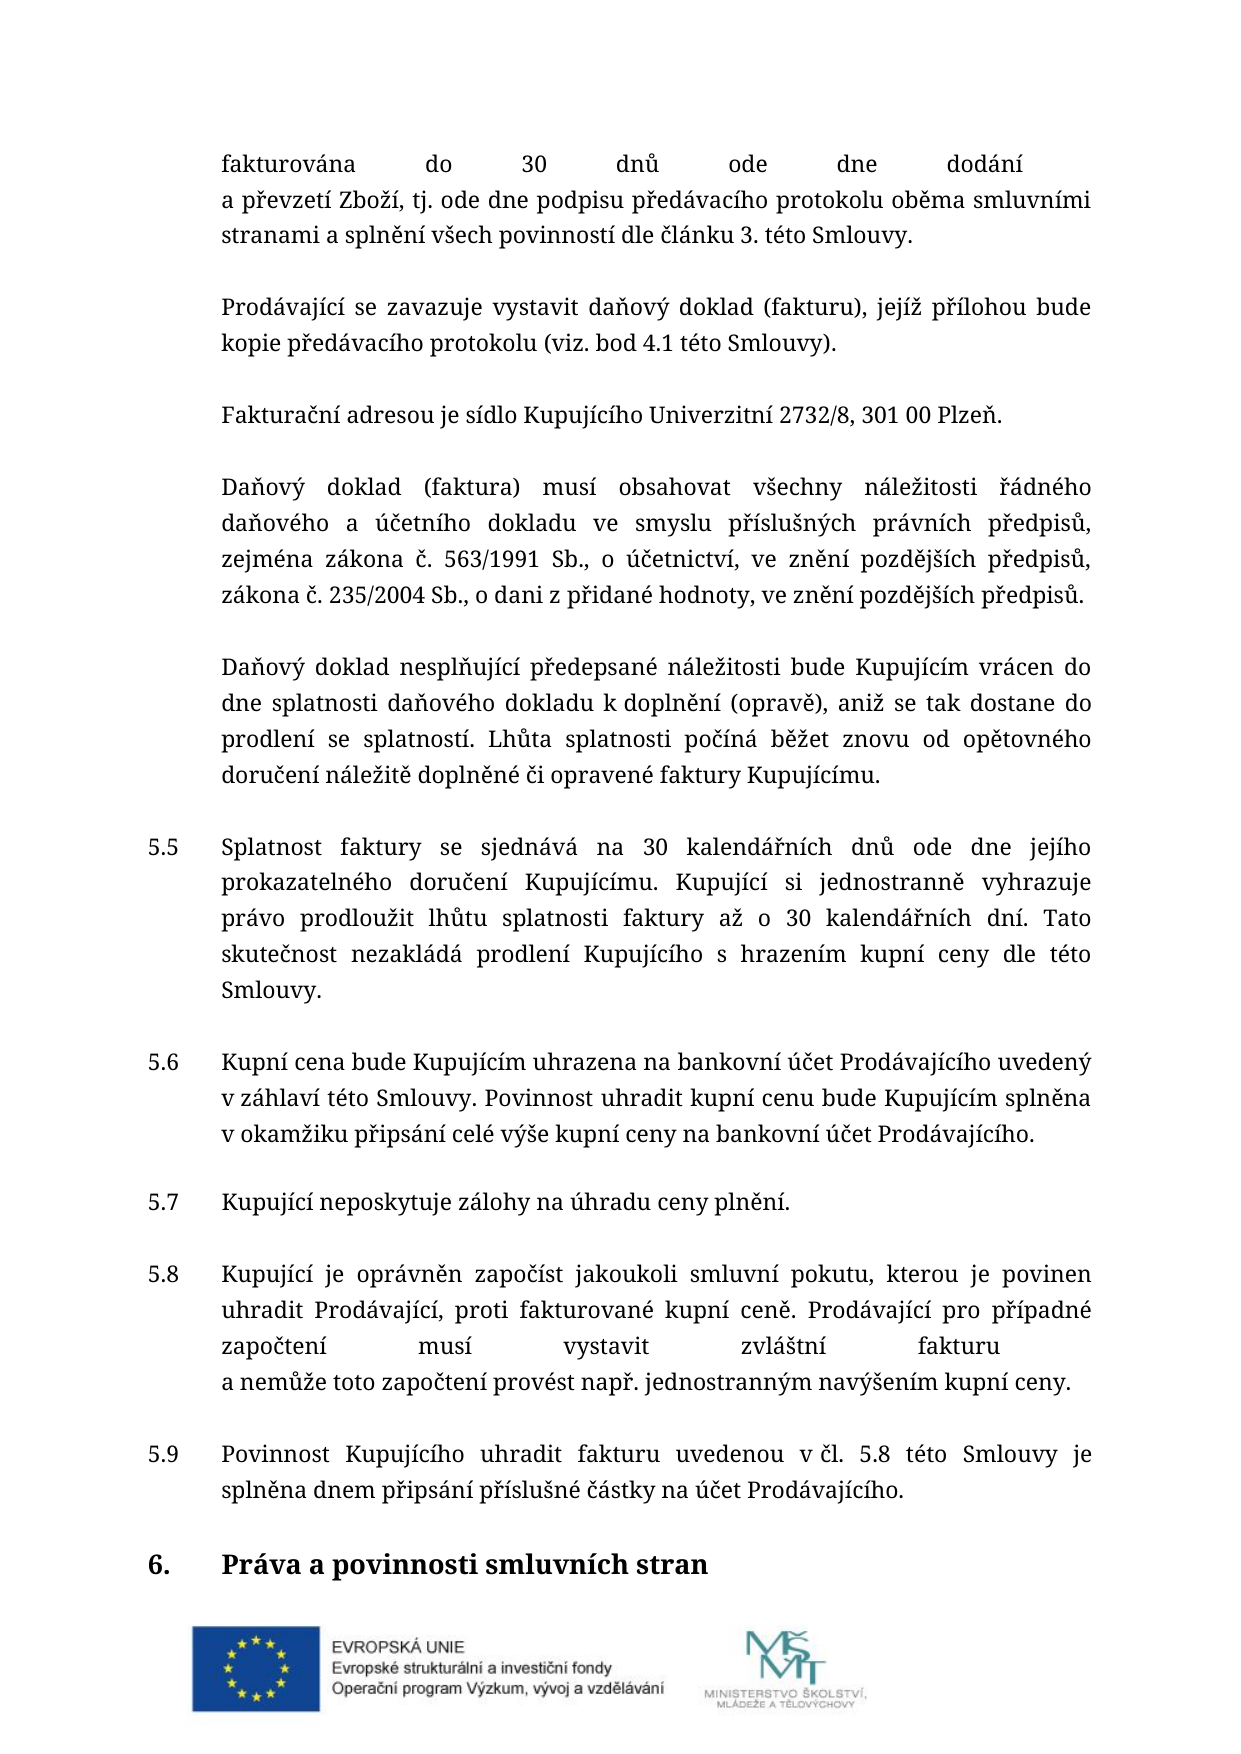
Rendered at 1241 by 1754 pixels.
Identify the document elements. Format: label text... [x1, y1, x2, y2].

text Daňový doklad nesplňující předepsané náležitosti bude Kupujícím vrácen do dne splatnosti daňového dokladu k doplnění (opravě), aniž se tak dostane do prodlení se splatností. Lhůta splatnosti počíná běžet znovu od opětovného doručení náležitě doplněné či opravené faktury Kupujícímu. [221, 651, 1093, 790]
text 5.9 Povinnost Kupujícího uhradit fakturu uvedenou v čl. 5.8 této Smlouvy je splněna dnem připsání příslušné částky na účet Prodávajícího. [148, 1438, 1093, 1505]
text 5.7 Kupující neposkytuje zálohy na úhradu ceny plnění. [148, 1186, 1093, 1217]
text 5.8 Kupující je oprávněn započíst jakoukoli smluvní pokutu, kterou je povinen uhradit Prodávající, proti fakturované kupní ceně. Prodávající pro případné započtení musí vystavit zvláštní fakturu a nemůže toto započtení provést např. jednostranným navýšením kupní ceny. [148, 1258, 1093, 1397]
text 5.5 Splatnost faktury se sjednává na 30 kalendářních dnů ode dne jejího prokazatelného doručení Kupujícímu. Kupující si jednostranně vyhrazuje právo prodloužit lhůtu splatnosti faktury až o 30 kalendářních dní. Tato skutečnost nezakládá prodlení Kupujícího s hrazením kupní ceny dle této Smlouvy. [148, 830, 1093, 1005]
text Prodávající se zavazuje vystavit daňový doklad (fakturu), jejíž přílohou bude kopie předávacího protokolu (viz. bod 4.1 této Smlouvy). [221, 291, 1093, 358]
text Daňový doklad (faktura) musí obsahovat všechny náležitosti řádného daňového a účetního dokladu ve smyslu příslušných právních předpisů, zejména zákona č. 563/1991 Sb., o účetnictví, ve znění pozdějších předpisů, zákona č. 235/2004 Sb., o dani z přidané hodnoty, ve znění pozdějších předpisů. [221, 471, 1093, 610]
text 6. Práva a povinnosti smluvních stran [148, 1545, 1093, 1582]
text 5.6 Kupní cena bude Kupujícím uhrazena na bankovní účet Prodávajícího uvedený v záhlaví této Smlouvy. Povinnost uhradit kupní cenu bude Kupujícím splněna v okamžiku připsání celé výše kupní ceny na bankovní účet Prodávajícího. [148, 1046, 1093, 1149]
picture [147, 1585, 904, 1754]
text Fakturační adresou je sídlo Kupujícího Univerzitní 2732/8, 301 00 Plzeň. [221, 399, 1093, 430]
